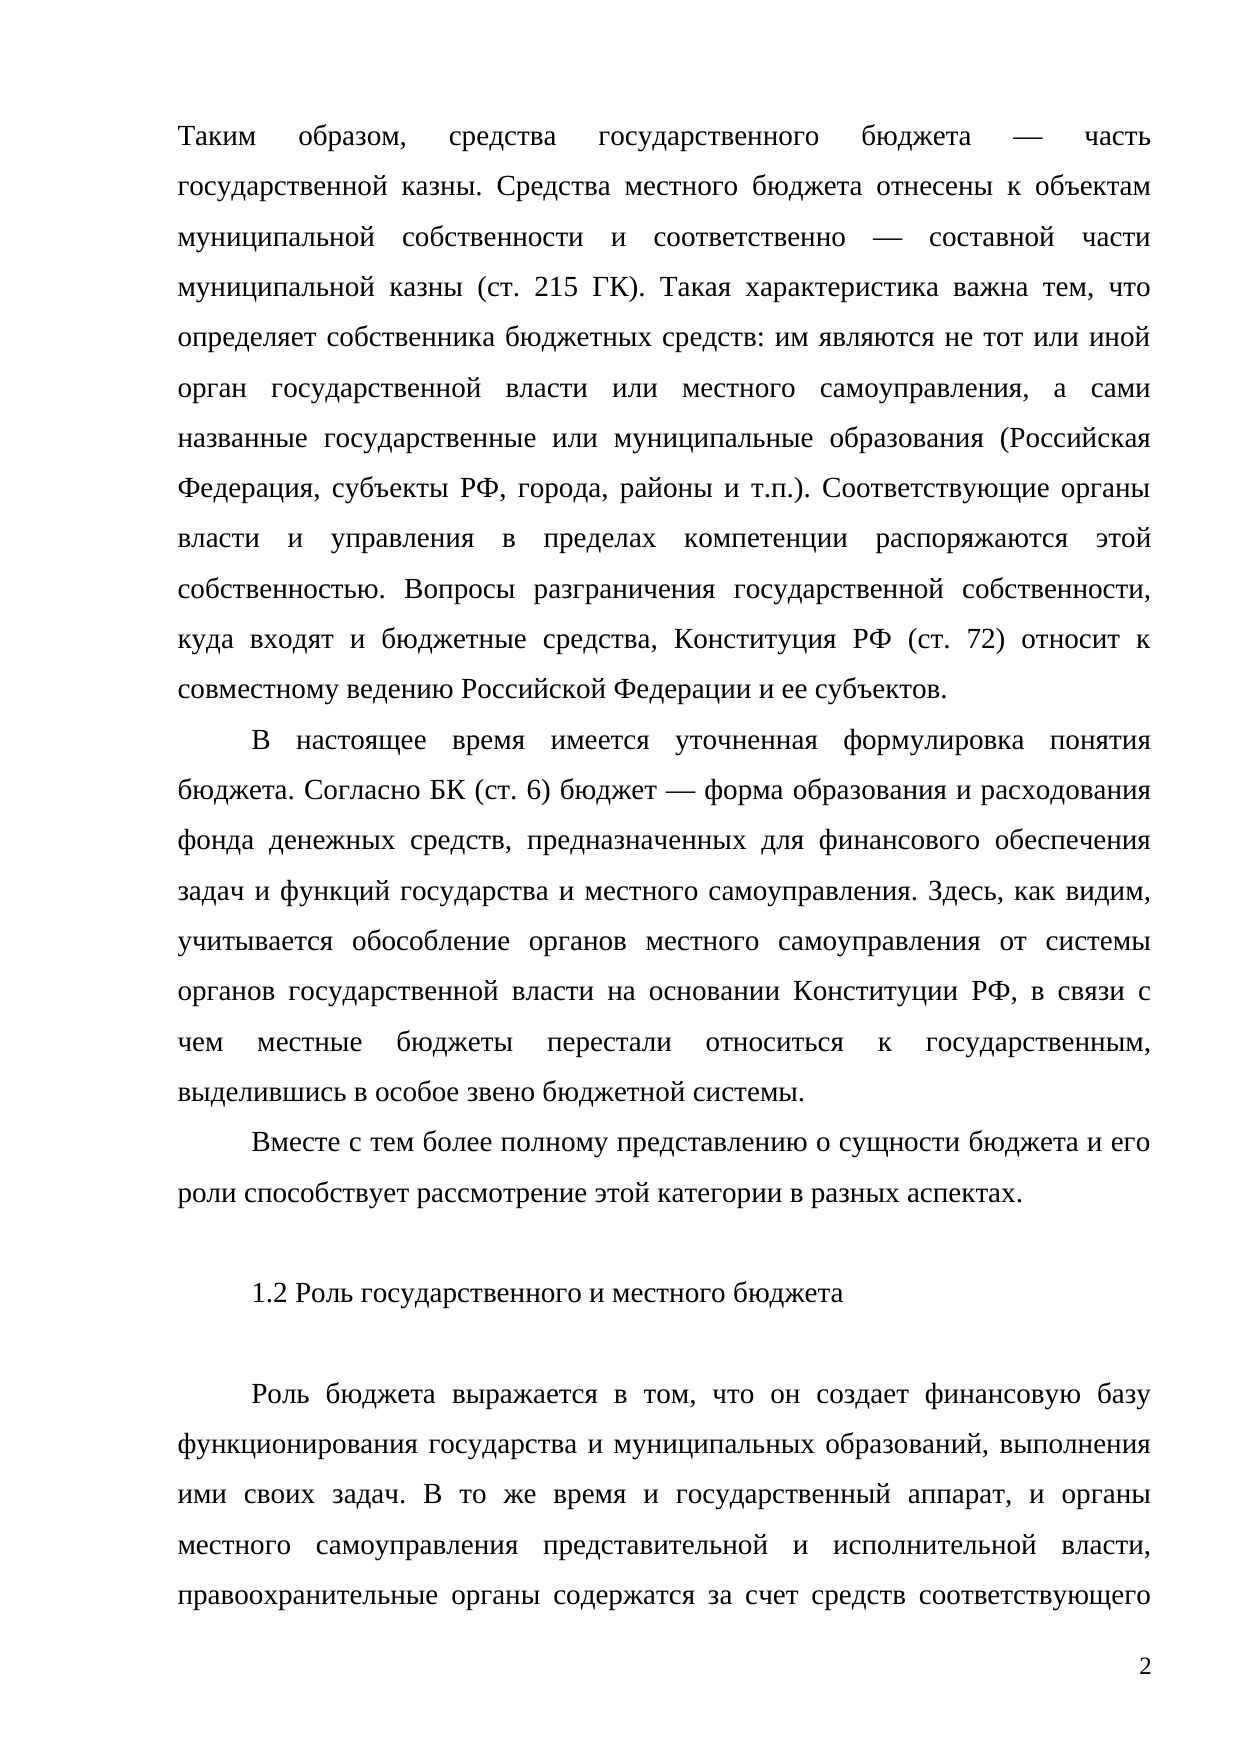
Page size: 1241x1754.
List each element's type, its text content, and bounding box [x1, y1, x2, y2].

text Вместе с тем более полному представлению о сущности бюджета и его роли способствует рассмотрение этой категории в разных аспектах. [177, 1124, 1152, 1208]
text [177, 1376, 1152, 1611]
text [177, 118, 1152, 705]
text В настоящее время имеется уточненная формулировка понятия бюджета. Согласно БК (ст. 6) бюджет — форма образования и расходования фонда денежных средств, предназначенных для финансового обеспечения задач и функций государства и местного самоуправления. Здесь, как видим, учитывается обособление органов местного самоуправления от системы органов государственной власти на основании Конституции РФ, в связи с чем местные бюджеты перестали относиться к государственным, выделившись в особое звено бюджетной системы. [177, 722, 1152, 1108]
text 1.2 Роль государственного и местного бюджета [177, 1275, 1152, 1309]
